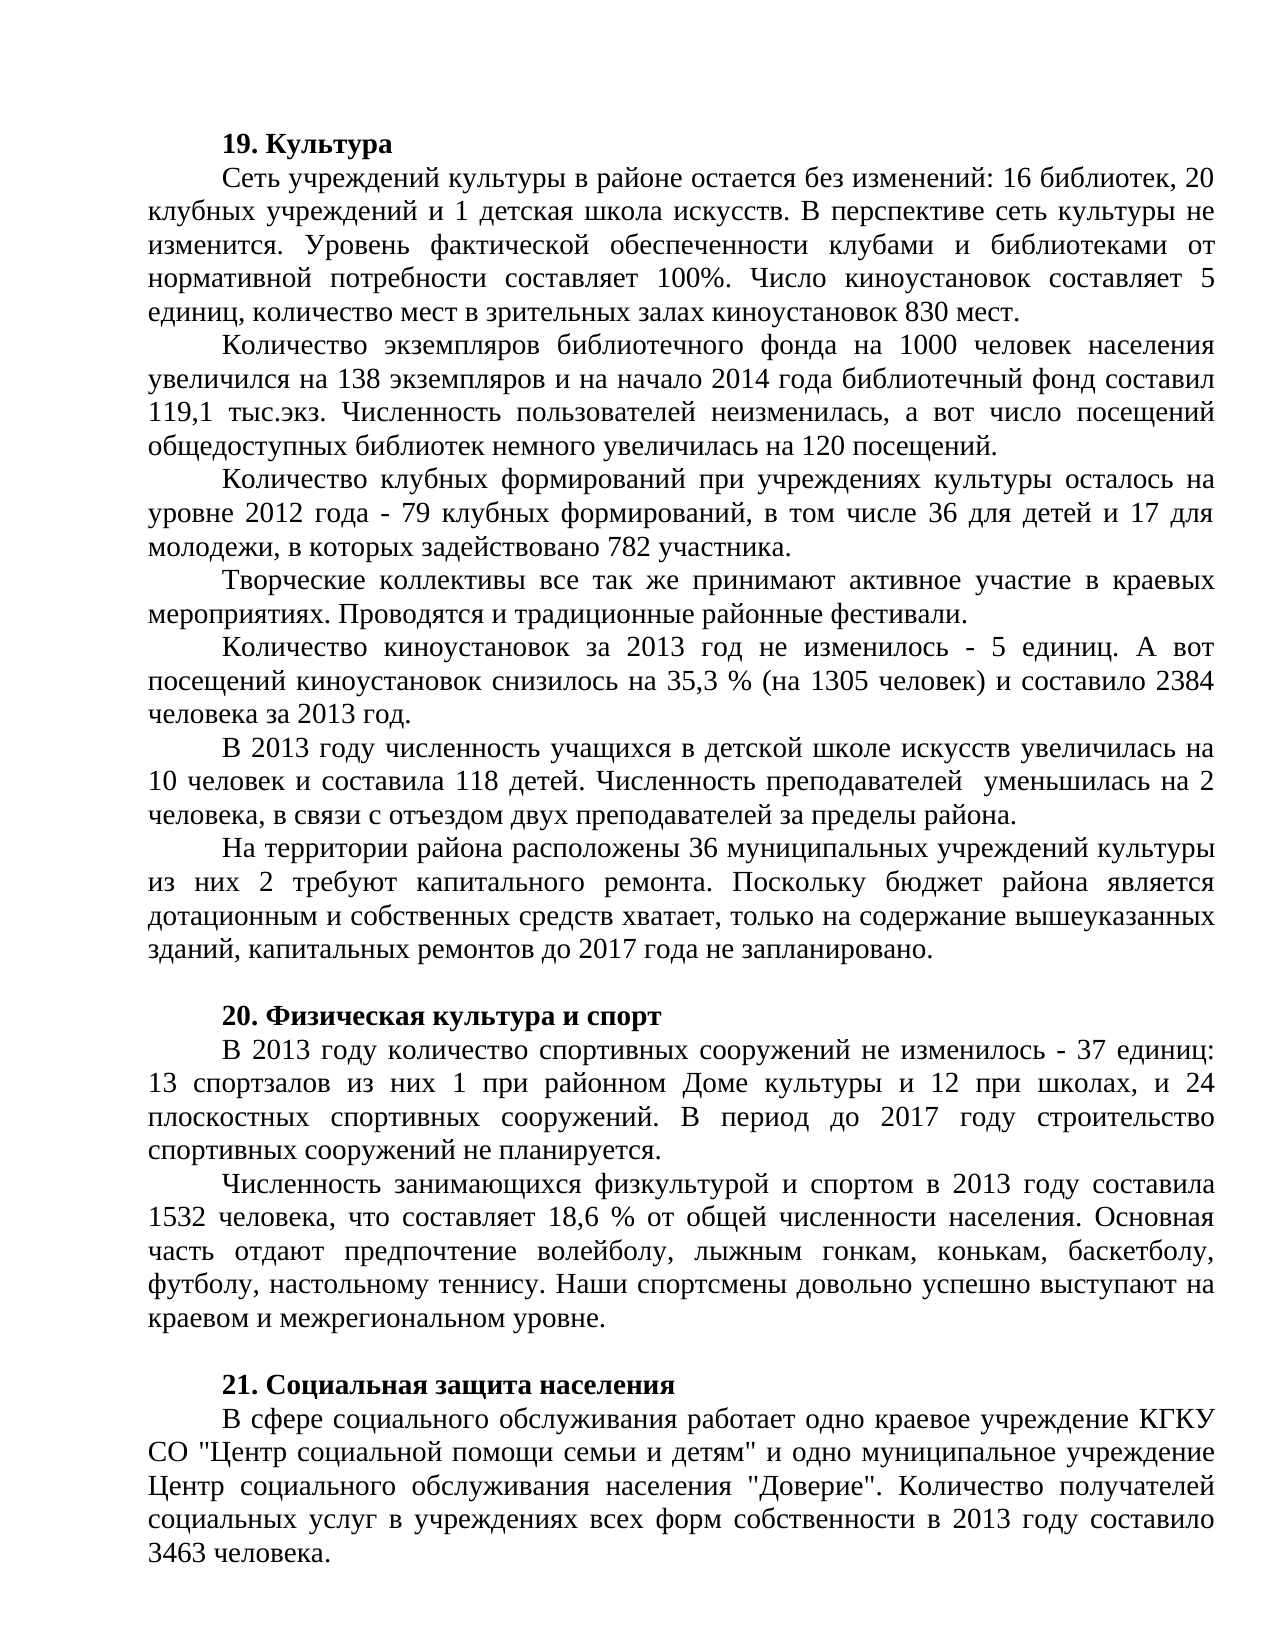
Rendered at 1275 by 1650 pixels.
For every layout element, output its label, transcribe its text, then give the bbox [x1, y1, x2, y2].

text Численность занимающихся физкультурой и спортом в 2013 году составила 1532 человека, что составляет 18,6 % от общей численности населения. Основная часть отдают предпочтение волейболу, лыжным гонкам, конькам, баскетболу, футболу, настольному теннису. Наши спортсмены довольно успешно выступают на краевом и межрегиональном уровне. [148, 1166, 1216, 1334]
text Творческие коллективы все так же принимают активное участие в краевых мероприятиях. Проводятся и традиционные районные фестивали. [148, 562, 1216, 629]
text В сфере социального обслуживания работает одно краевое учреждение КГКУ СО "Центр социальной помощи семьи и детям" и одно муниципальное учреждение Центр социального обслуживания населения "Доверие". Количество получателей социальных услуг в учреждениях всех форм собственности в 2013 году составило 3463 человека. [148, 1401, 1216, 1568]
subtitle 21. Социальная защита населения [148, 1367, 1216, 1401]
text Количество клубных формирований при учреждениях культуры осталось на уровне 2012 года - 79 клубных формирований, в том числе 36 для детей и 17 для молодежи, в которых задействовано 782 участника. [148, 462, 1216, 562]
text Количество экземпляров библиотечного фонда на 1000 человек населения увеличился на 138 экземпляров и на начало 2014 года библиотечный фонд составил 119,1 тыс.экз. Численность пользователей неизменилась, а вот число посещений общедоступных библиотек немного увеличилась на 120 посещений. [148, 327, 1216, 462]
text На территории района расположены 36 муниципальных учреждений культуры из них 2 требуют капитального ремонта. Поскольку бюджет района является дотационным и собственных средств хватает, только на содержание вышеуказанных зданий, капитальных ремонтов до 2017 года не запланировано. [148, 831, 1216, 965]
subtitle 20. Физическая культура и спорт [148, 998, 1216, 1032]
text Количество киноустановок за 2013 год не изменилось - 5 единиц. А вот посещений киноустановок снизилось на 35,3 % (на 1305 человек) и составило 2384 человека за 2013 год. [148, 629, 1216, 730]
text Сеть учреждений культуры в районе остается без изменений: 16 библиотек, 20 клубных учреждений и 1 детская школа искусств. В перспективе сеть культуры не изменится. Уровень фактической обеспеченности клубами и библиотеками от нормативной потребности составляет 100%. Число киноустановок составляет 5 единиц, количество мест в зрительных залах киноустановок 830 мест. [148, 160, 1216, 327]
text В 2013 году численность учащихся в детской школе искусств увеличилась на 10 человек и составила 118 детей. Численность преподавателей уменьшилась на 2 человека, в связи с отъездом двух преподавателей за пределы района. [148, 730, 1216, 831]
subtitle 19. Культура [148, 126, 1216, 160]
text В 2013 году количество спортивных сооружений не изменилось - 37 единиц: 13 спортзалов из них 1 при районном Доме культуры и 12 при школах, и 24 плоскостных спортивных сооружений. В период до 2017 году строительство спортивных сооружений не планируется. [148, 1032, 1216, 1166]
